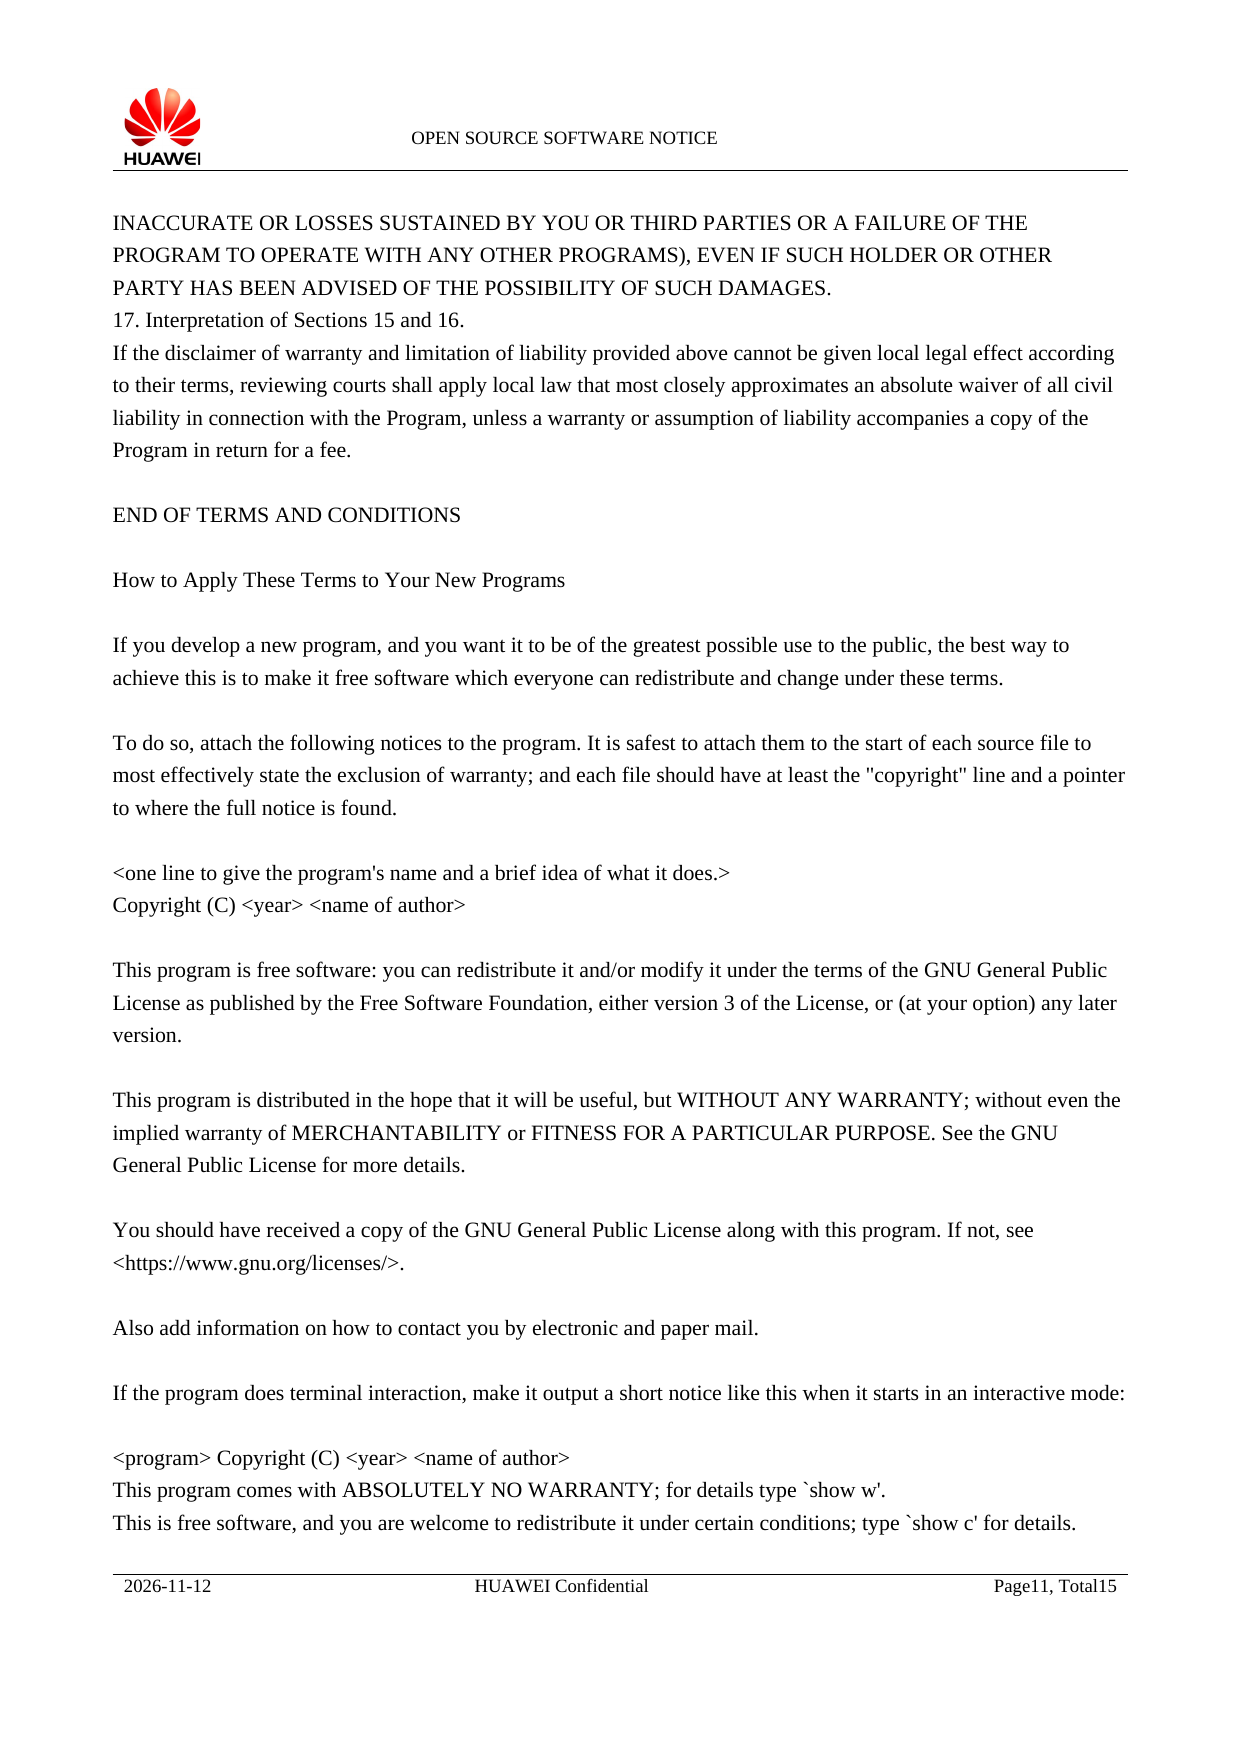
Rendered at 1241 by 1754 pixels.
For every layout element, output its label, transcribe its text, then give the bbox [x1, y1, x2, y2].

picture [124, 88, 201, 165]
